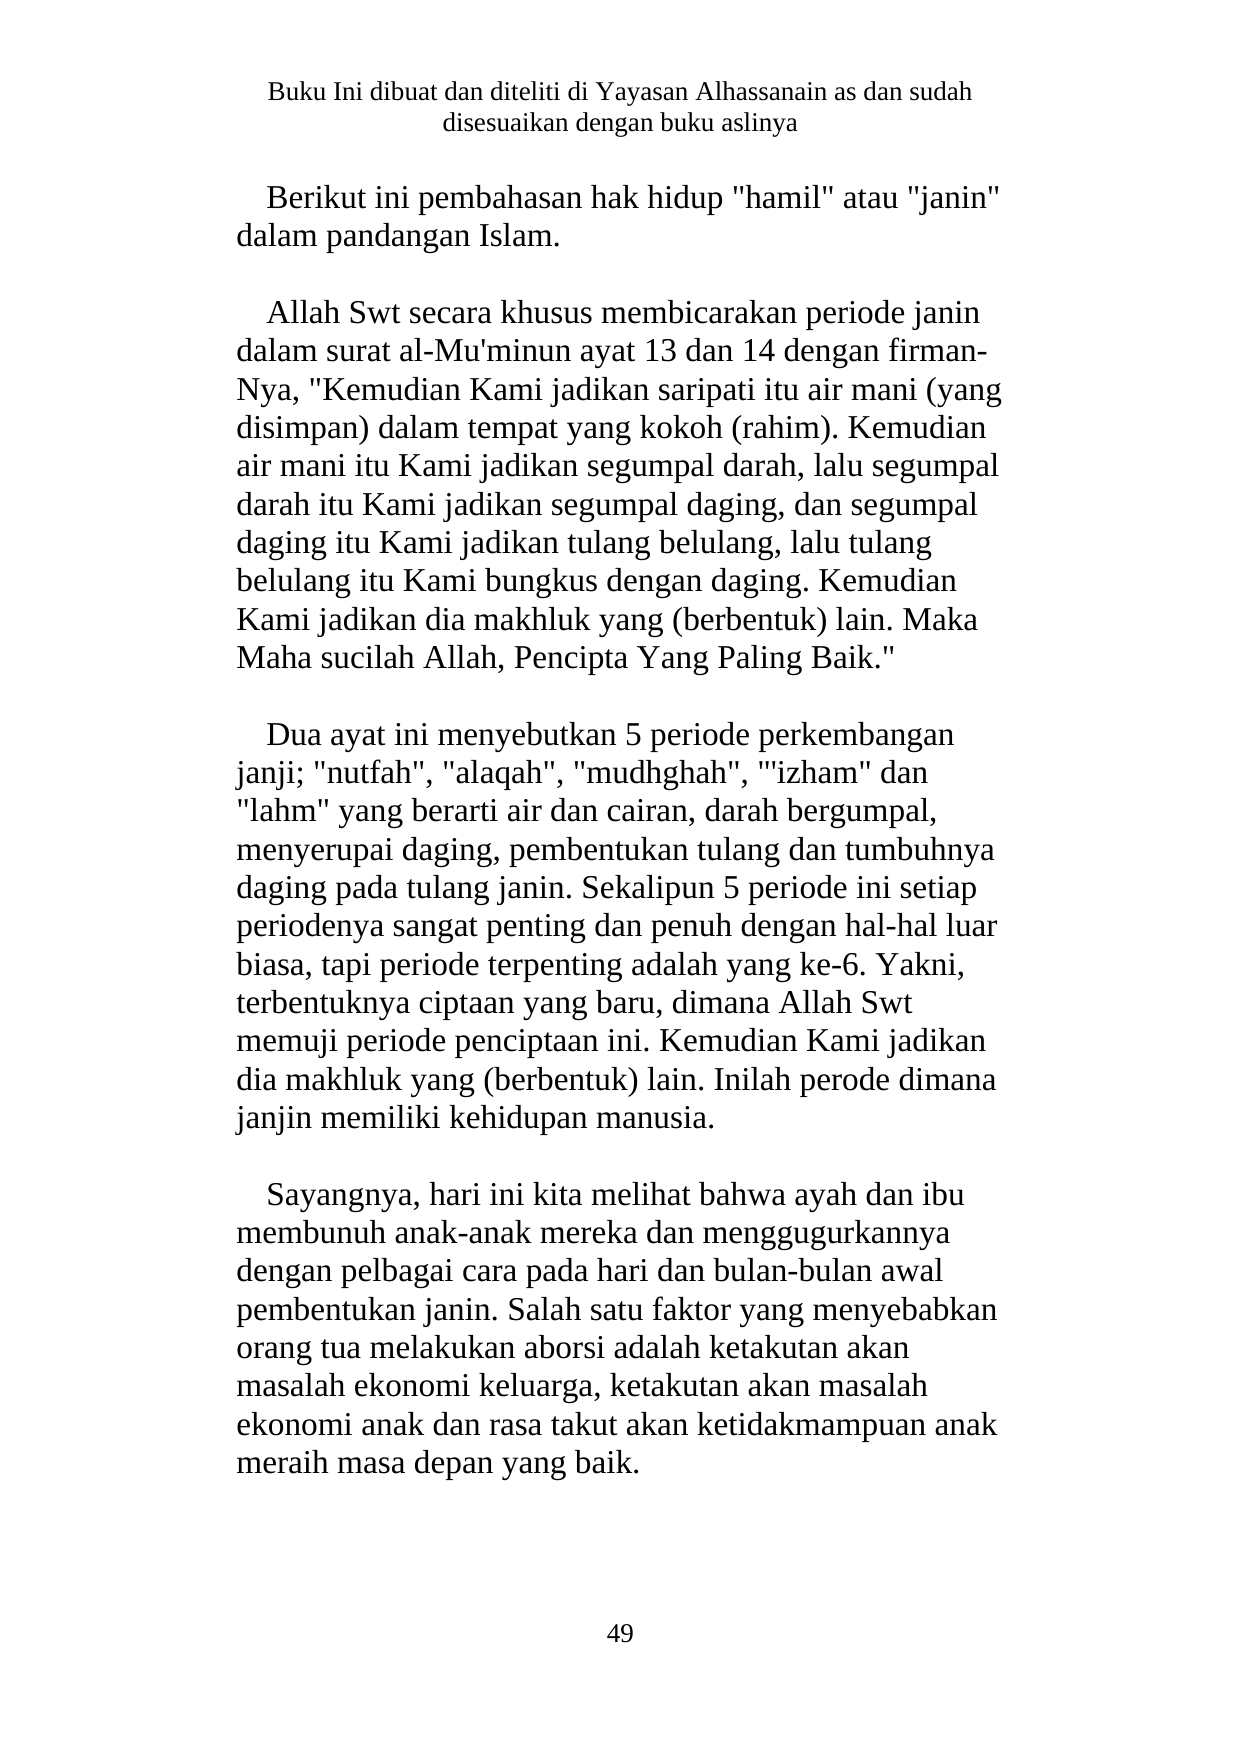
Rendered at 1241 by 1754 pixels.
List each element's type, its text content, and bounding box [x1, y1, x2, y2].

text Berikut ini pembahasan hak hidup "hamil" atau "janin" dalam pandangan Islam. [236, 177, 1004, 254]
text Allah Swt secara khusus membicarakan periode janin dalam surat al-Mu'minun ayat 13 dan 14 dengan firman-Nya, "Kemudian Kami jadikan saripati itu air mani (yang disimpan) dalam tempat yang kokoh (rahim). Kemudian air mani itu Kami jadikan segumpal darah, lalu segumpal darah itu Kami jadikan segumpal daging, dan segumpal daging itu Kami jadikan tulang belulang, lalu tulang belulang itu Kami bungkus dengan daging. Kemudian Kami jadikan dia makhluk yang (berbentuk) lain. Maka Maha sucilah Allah, Pencipta Yang Paling Baik." [236, 292, 1004, 676]
text Dua ayat ini menyebutkan 5 periode perkembangan janji; "nutfah", "alaqah", "mudhghah", "'izham" dan "lahm" yang berarti air dan cairan, darah bergumpal, menyerupai daging, pembentukan tulang dan tumbuhnya daging pada tulang janin. Sekalipun 5 periode ini setiap periodenya sangat penting dan penuh dengan hal-hal luar biasa, tapi periode terpenting adalah yang ke-6. Yakni, terbentuknya ciptaan yang baru, dimana Allah Swt memuji periode penciptaan ini. Kemudian Kami jadikan dia makhluk yang (berbentuk) lain. Inilah perode dimana janjin memiliki kehidupan manusia. [236, 714, 1004, 1136]
text Sayangnya, hari ini kita melihat bahwa ayah dan ibu membunuh anak-anak mereka dan menggugurkannya dengan pelbagai cara pada hari dan bulan-bulan awal pembentukan janin. Salah satu faktor yang menyebabkan orang tua melakukan aborsi adalah ketakutan akan masalah ekonomi keluarga, ketakutan akan masalah ekonomi anak dan rasa takut akan ketidakmampuan anak meraih masa depan yang baik. [236, 1174, 1004, 1481]
